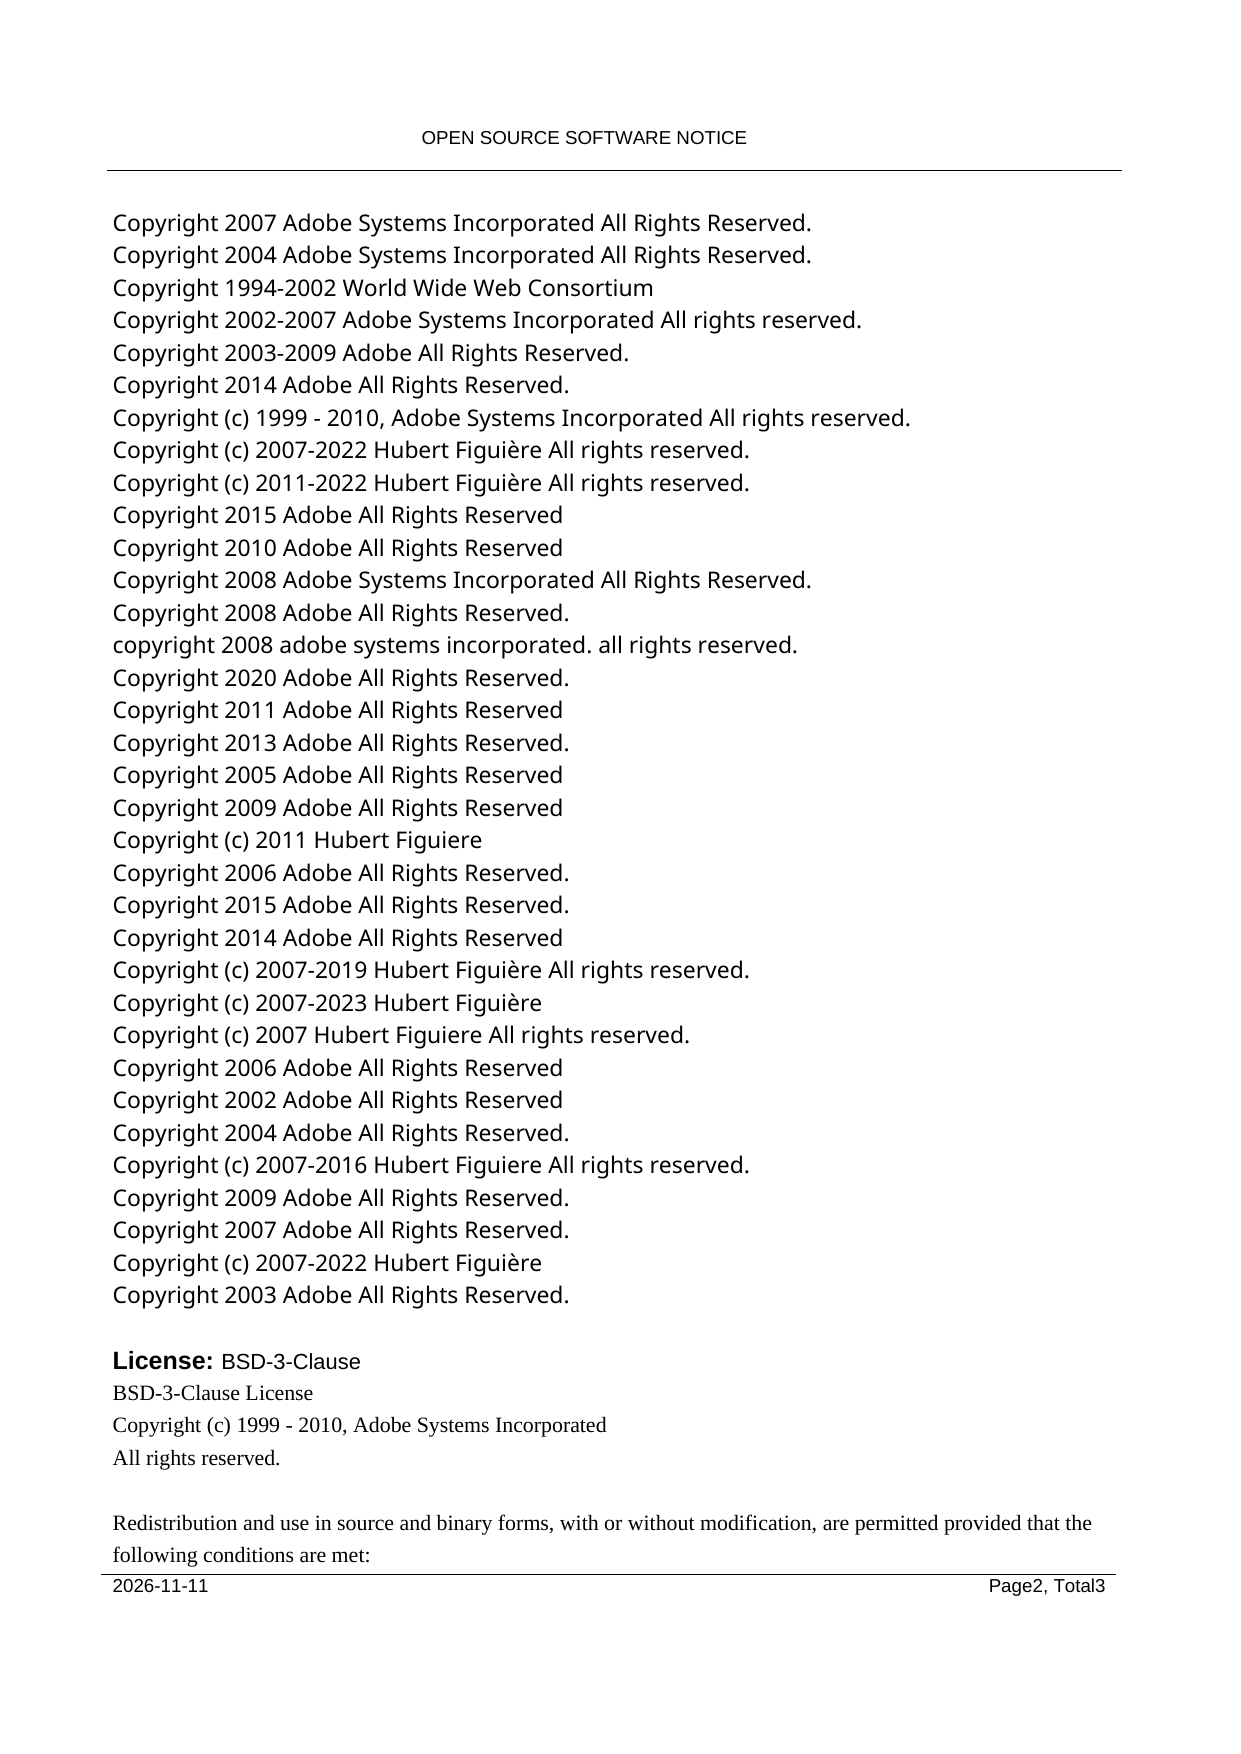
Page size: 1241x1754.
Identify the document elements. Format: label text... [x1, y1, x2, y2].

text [112, 206, 1128, 1344]
text Redistribution and use in source and binary forms, with or without modification, are permitted provided that the following conditions are met: [112, 1506, 1128, 1571]
text License: BSD-3-Clause [112, 1344, 1128, 1376]
text All rights reserved. [112, 1441, 1128, 1474]
text BSD-3-Clause License Copyright (c) 1999 - 2010, Adobe Systems Incorporated [112, 1376, 1128, 1441]
